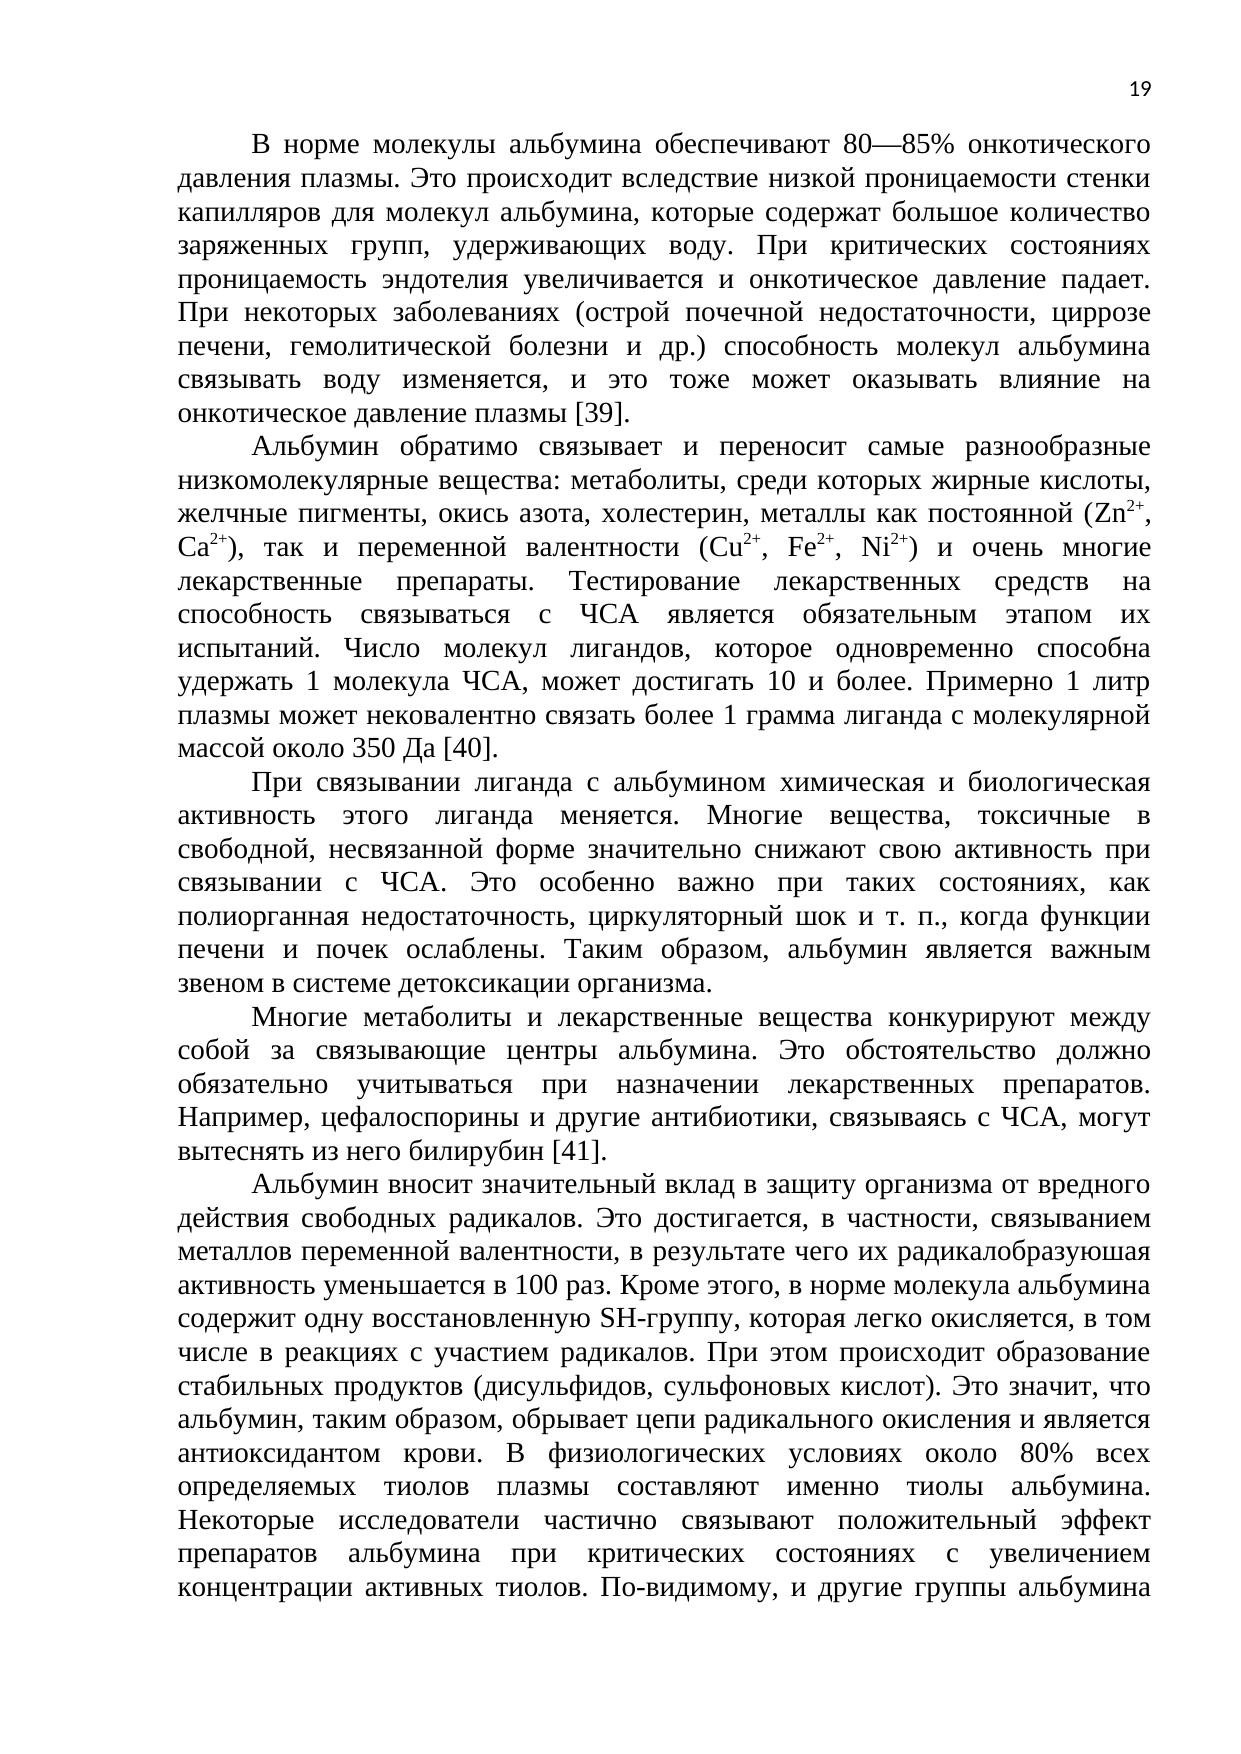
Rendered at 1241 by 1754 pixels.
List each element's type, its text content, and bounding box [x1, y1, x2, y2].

text В норме молекулы альбумина обеспечивают 80—85% онкотического давления плазмы. Это происходит вследствие низкой проницаемости стенки капилляров для молекул альбумина, которые содержат большое количество заряженных групп, удерживающих воду. При критических состояниях проницаемость эндотелия увеличивается и онкотическое давление падает. При некоторых заболеваниях (острой почечной недостаточности, циррозе печени, гемолитической болезни и др.) способность молекул альбумина связывать воду изменяется, и это тоже может оказывать влияние на онкотическое давление плазмы [39]. [177, 127, 1152, 428]
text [177, 1166, 1152, 1602]
text При связывании лиганда с альбумином химическая и биологическая активность этого лиганда меняется. Многие вещества, токсичные в свободной, несвязанной форме значительно снижают свою активность при связывании с ЧСА. Это особенно важно при таких состояниях, как полиорганная недостаточность, циркуляторный шок и т. п., когда функции печени и почек ослаблены. Таким образом, альбумин является важным звеном в системе детоксикации организма. [177, 764, 1152, 999]
text Многие метаболиты и лекарственные вещества конкурируют между собой за связывающие центры альбумина. Это обстоятельство должно обязательно учитываться при назначении лекарственных препаратов. Например, цефалоспорины и другие антибиотики, связываясь с ЧСА, могут вытеснять из него билирубин [41]. [177, 999, 1152, 1166]
text Альбумин обратимо связывает и переносит самые разнообразные низкомолекулярные вещества: метаболиты, среди которых жирные кислоты, желчные пигменты, окись азота, холестерин, металлы как постоянной (Zn2+, Са2+), так и переменной валентности (Cu2+, Fe2+, Ni2+) и очень многие лекарственные препараты. Тестирование лекарственных средств на способность связываться с ЧСА является обязательным этапом их испытаний. Число молекул лигандов, которое одновременно способна удержать 1 молекула ЧСА, может достигать 10 и более. Примерно 1 литр плазмы может нековалентно связать более 1 грамма лиганда с молекулярной массой около 350 Да [40]. [177, 428, 1152, 764]
